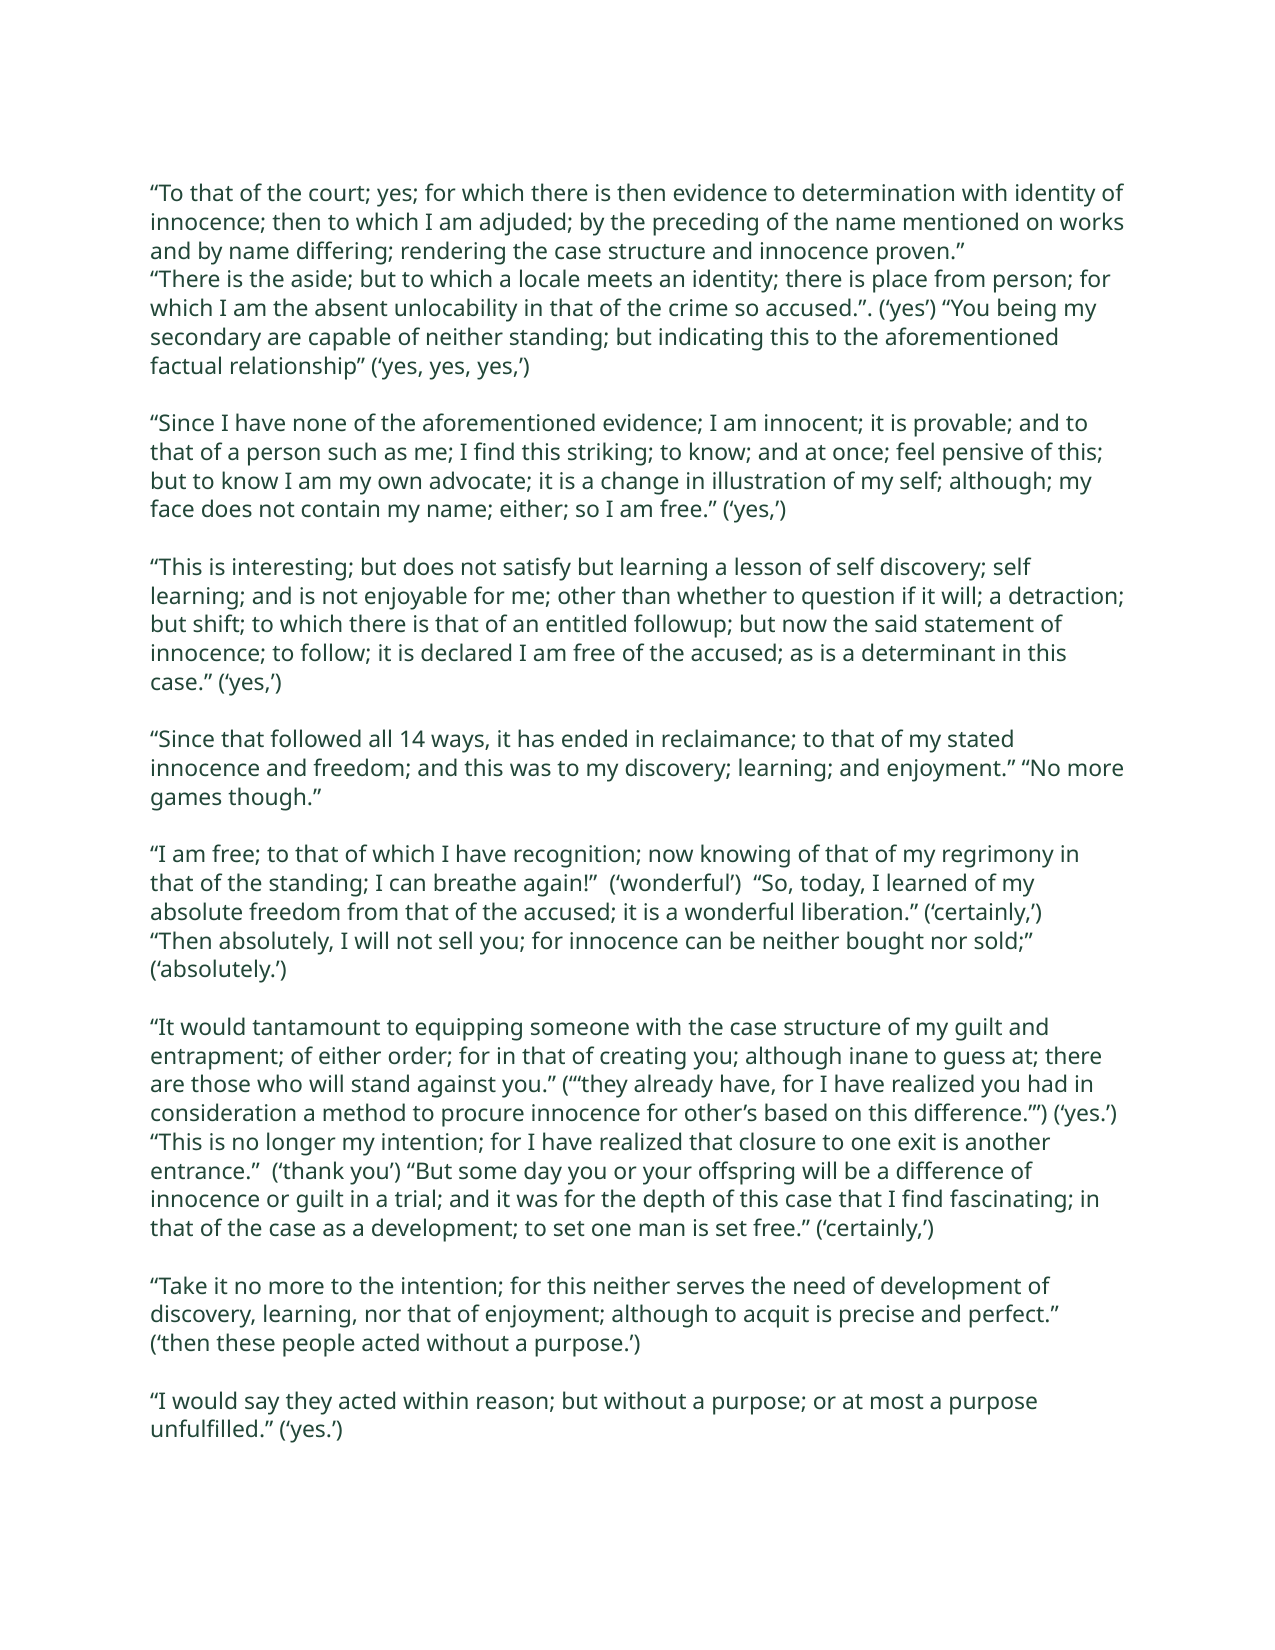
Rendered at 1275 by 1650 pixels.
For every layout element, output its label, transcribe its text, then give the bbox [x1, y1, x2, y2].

text “I would say they acted within reason; but without a purpose; or at most a purpose unfulfilled.” (‘yes.’) [150, 1386, 1125, 1444]
text “Since I have none of the aforementioned evidence; I am innocent; it is provable; and to that of a person such as me; I find this striking; to know; and at once; feel pensive of this; but to know I am my own advocate; it is a change in illustration of my self; although; my face does not contain my name; either; so I am free.” (‘yes,’) [150, 409, 1125, 524]
text “I am free; to that of which I have recognition; now knowing of that of my regrimony in that of the standing; I can breathe again!” (‘wonderful’) “So, today, I learned of my absolute freedom from that of the accused; it is a wonderful liberation.” (‘certainly,’) [150, 840, 1125, 926]
text “Take it no more to the intention; for this neither serves the need of development of discovery, learning, nor that of enjoyment; although to acquit is precise and perfect.” (‘then these people acted without a purpose.’) [150, 1271, 1125, 1357]
text “This is interesting; but does not satisfy but learning a lesson of self discovery; self learning; and is not enjoyable for me; other than whether to question if it will; a detraction; but shift; to which there is that of an entitled followup; but now the said statement of innocence; to follow; it is declared I am free of the accused; as is a determinant in this case.” (‘yes,’) [150, 552, 1125, 696]
text “It would tantamount to equipping someone with the case structure of my guilt and entrapment; of either order; for in that of creating you; although inane to guess at; there are those who will stand against you.” (“‘they already have, for I have realized you had in consideration a method to procure innocence for other’s based on this difference.’”) (‘yes.’) “This is no longer my intention; for I have realized that closure to one exit is another entrance.” (‘thank you’) “But some day you or your offspring will be a difference of innocence or guilt in a trial; and it was for the depth of this case that I find fascinating; in that of the case as a development; to set one man is set free.” (‘certainly,’) [150, 1012, 1125, 1242]
text “Since that followed all 14 ways, it has ended in reclaimance; to that of my stated innocence and freedom; and this was to my discovery; learning; and enjoyment.” “No more games though.” [150, 725, 1125, 811]
text “To that of the court; yes; for which there is then evidence to determination with identity of innocence; then to which I am adjuded; by the preceding of the name mentioned on works and by name differing; rendering the case structure and innocence proven.” [150, 179, 1125, 265]
text “There is the aside; but to which a locale meets an identity; there is place from person; for which I am the absent unlocability in that of the crime so accused.”. (‘yes’) “You being my secondary are capable of neither standing; but indicating this to the aforementioned factual relationship” (‘yes, yes, yes,’) [150, 265, 1125, 380]
text “Then absolutely, I will not sell you; for innocence can be neither bought nor sold;” (‘absolutely.’) [150, 926, 1125, 984]
